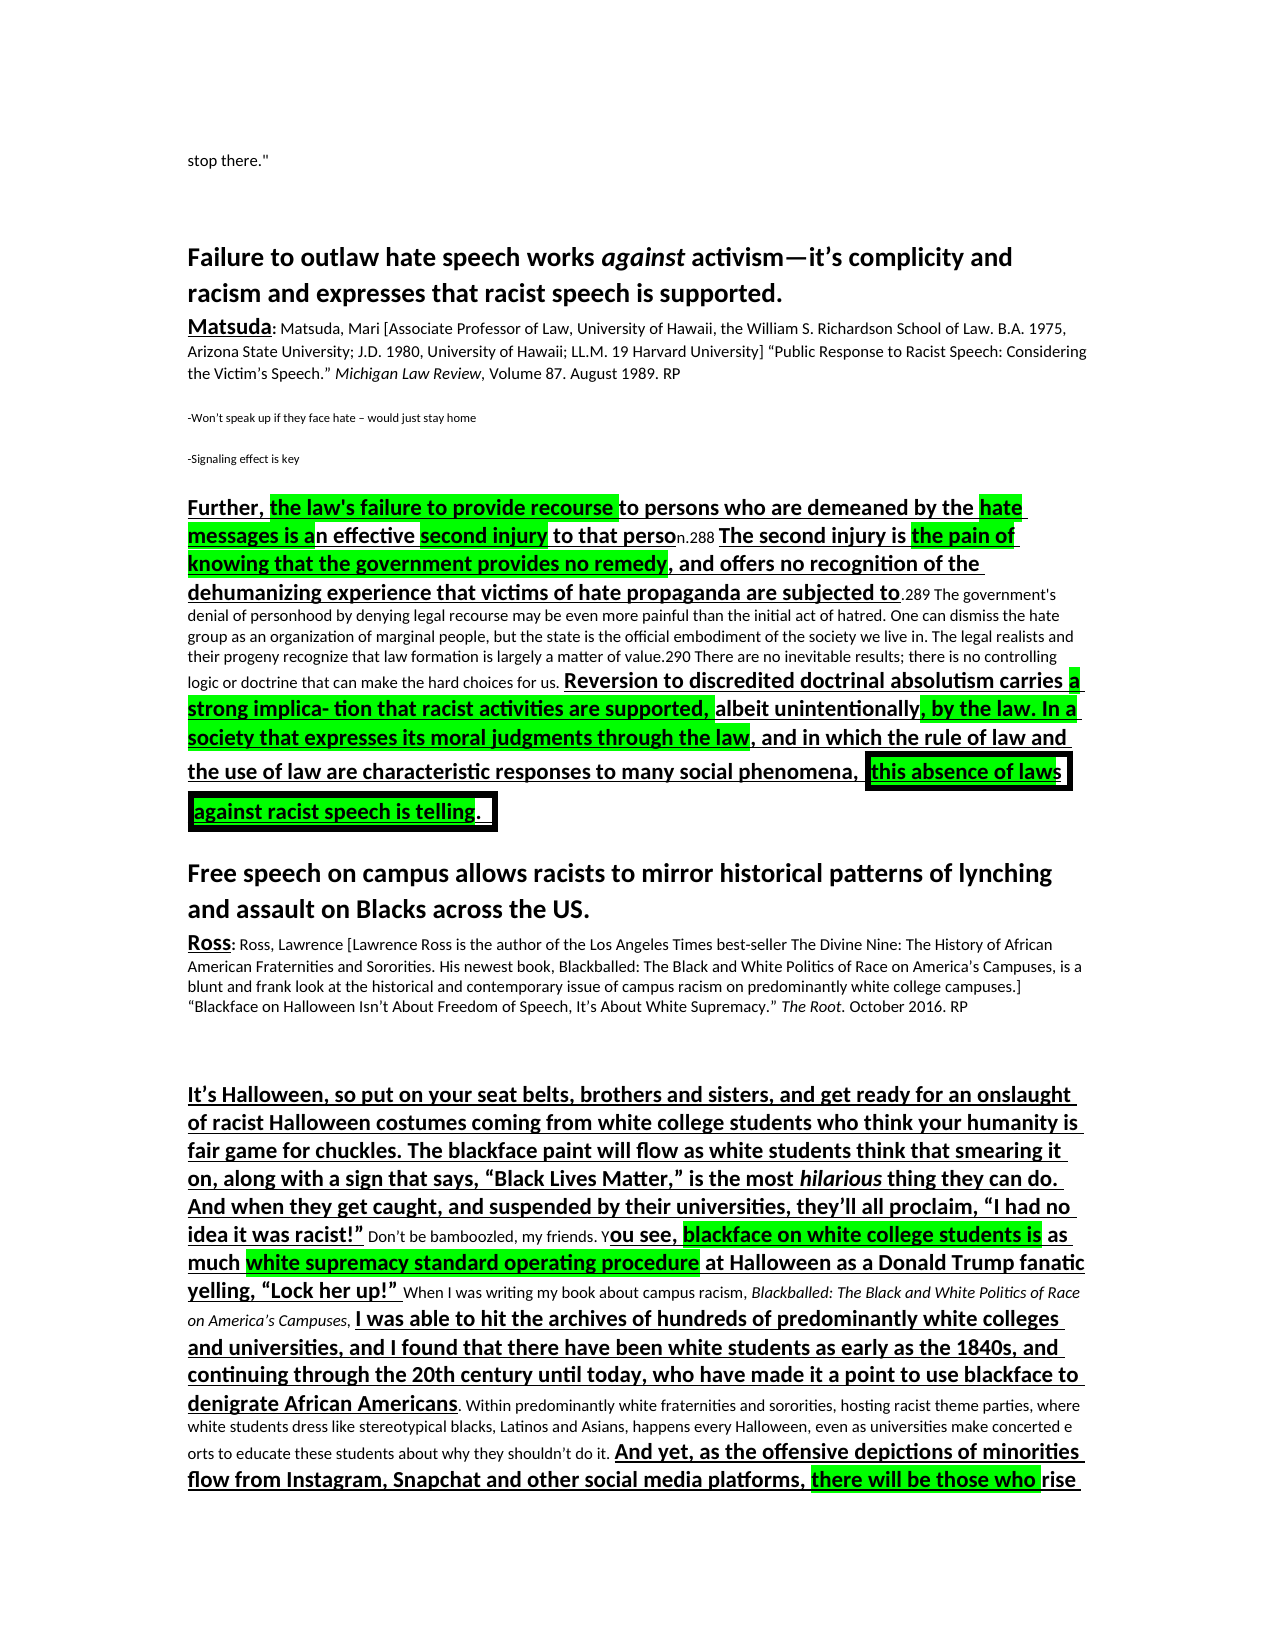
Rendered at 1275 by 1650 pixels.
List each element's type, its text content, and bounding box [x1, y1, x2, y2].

text -Won’t speak up if they face hate – would just stay home [187, 410, 1087, 426]
text Matsuda: Matsuda, Mari [Associate Professor of Law, University of Hawaii, the William S. Richardson School of Law. B.A. 1975, Arizona State University; J.D. 1980, University of Hawaii; LL.M. 19 Harvard University] “Public Response to Racist Speech: Considering the Victim’s Speech.” Michigan Law Review, Volume 87. August 1989. RP [187, 312, 1087, 384]
text Ross: Ross, Lawrence [Lawrence Ross is the author of the Los Angeles Times best-seller The Divine Nine: The History of African American Fraternities and Sororities. His newest book, Blackballed: The Black and White Politics of Race on America’s Campuses, is a blunt and frank look at the historical and contemporary issue of campus racism on predominantly white college campuses.] “Blackface on Halloween Isn’t About Freedom of Speech, It’s About White Supremacy.” The Root. October 2016. RP [187, 928, 1087, 1017]
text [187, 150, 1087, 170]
subtitle Free speech on campus allows racists to mirror historical patterns of lynching and assault on Blacks across the US. [187, 857, 1087, 925]
text -Signaling effect is key [187, 452, 1087, 467]
subtitle Failure to outlaw hate speech works against activism—it’s complicity and racism and expresses that racist speech is supported. [187, 241, 1087, 309]
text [187, 1080, 1087, 1493]
text Further, the law's failure to provide recourse to persons who are demeaned by the hate messages is an effective second injury to that person.288 The second injury is the pain of knowing that the government provides no remedy, and offers no recognition of the dehumanizing experience that victims of hate propaganda are subjected to.289 The government's denial of personhood by denying legal recourse may be even more painful than the initial act of hatred. One can dismiss the hate group as an organization of marginal people, but the state is the official embodiment of the society we live in. The legal realists and their progeny recognize that law formation is largely a matter of value.290 There are no inevitable results; there is no controlling logic or doctrine that can make the hard choices for us. Reversion to discredited doctrinal absolutism carries a strong implica- tion that racist activities are supported, albeit unintentionally, by the law. In a society that expresses its moral judgments through the law, and in which the rule of law and the use of law are characteristic responses to many social phenomena, this absence of laws against racist speech is telling. [187, 493, 1087, 832]
